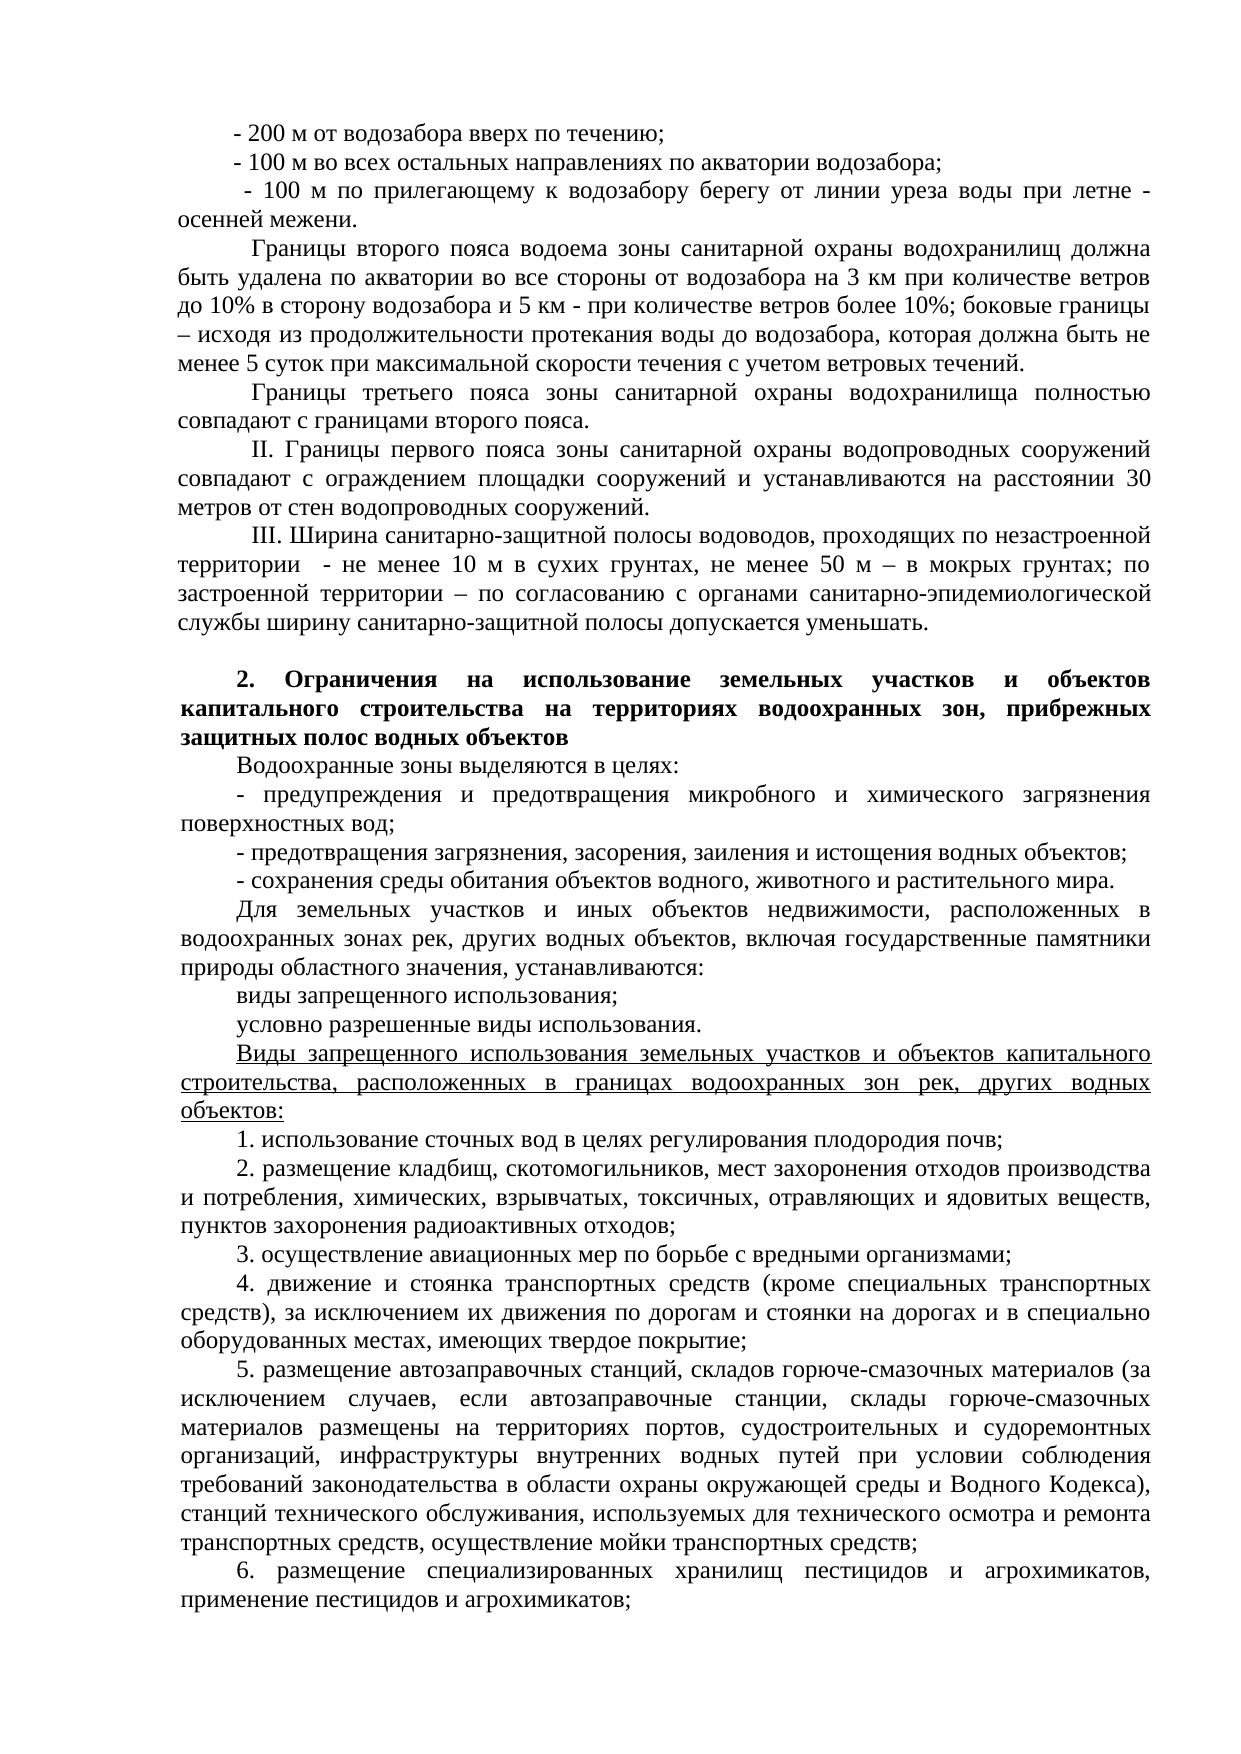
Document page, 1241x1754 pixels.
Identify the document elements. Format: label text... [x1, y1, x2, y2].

text Для земельных участков и иных объектов недвижимости, расположенных в водоохранных зонах рек, других водных объектов, включая государственные памятники природы областного значения, устанавливаются: [180, 894, 1152, 981]
text виды запрещенного использования; [180, 981, 1152, 1009]
text - 200 м от водозабора вверх по течению; [177, 118, 1152, 147]
text II. Границы первого пояса зоны санитарной охраны водопроводных сооружений совпадают с ограждением площадки сооружений и устанавливаются на расстоянии 30 метров от стен водопроводных сооружений. [177, 434, 1152, 521]
text 5. размещение автозаправочных станций, складов горюче-смазочных материалов (за исключением случаев, если автозаправочные станции, склады горюче-смазочных материалов размещены на территориях портов, судостроительных и судоремонтных организаций, инфраструктуры внутренних водных путей при условии соблюдения требований законодательства в области охраны окружающей среды и Водного Кодекса), станций технического обслуживания, используемых для технического осмотра и ремонта транспортных средств, осуществление мойки транспортных средств; [180, 1354, 1152, 1556]
text 4. движение и стоянка транспортных средств (кроме специальных транспортных средств), за исключением их движения по дорогам и стоянки на дорогах и в специально оборудованных местах, имеющих твердое покрытие; [180, 1268, 1152, 1354]
text 3. осуществление авиационных мер по борьбе с вредными организмами; [180, 1239, 1152, 1268]
text - предотвращения загрязнения, засорения, заиления и истощения водных объектов; [180, 837, 1152, 866]
text - предупреждения и предотвращения микробного и химического загрязнения поверхностных вод; [180, 779, 1152, 837]
text 1. использование сточных вод в целях регулирования плодородия почв; [180, 1124, 1152, 1153]
text 2. размещение кладбищ, скотомогильников, мест захоронения отходов производства и потребления, химических, взрывчатых, токсичных, отравляющих и ядовитых веществ, пунктов захоронения радиоактивных отходов; [180, 1153, 1152, 1239]
text 2. Ограничения на использование земельных участков и объектов капитального строительства на территориях водоохранных зон, прибрежных защитных полос водных объектов [180, 664, 1152, 751]
text Границы второго пояса водоема зоны санитарной охраны водохранилищ должна быть удалена по акватории во все стороны от водозабора на 3 км при количестве ветров до 10% в сторону водозабора и 5 км - при количестве ветров более 10%; боковые границы – исходя из продолжительности протекания воды до водозабора, которая должна быть не менее 5 суток при максимальной скорости течения с учетом ветровых течений. [177, 233, 1152, 377]
text Границы третьего пояса зоны санитарной охраны водохранилища полностью совпадают с границами второго пояса. [177, 377, 1152, 434]
text - 100 м по прилегающему к водозабору берегу от линии уреза воды при летне - осенней межени. [177, 176, 1152, 233]
text Виды запрещенного использования земельных участков и объектов капитального строительства, расположенных в границах водоохранных зон рек, других водных объектов: [180, 1038, 1152, 1124]
text III. Ширина санитарно-защитной полосы водоводов, проходящих по незастроенной территории - не менее 10 м в сухих грунтах, не менее 50 м – в мокрых грунтах; по застроенной территории – по согласованию с органами санитарно-эпидемиологической службы ширину санитарно-защитной полосы допускается уменьшать. [177, 521, 1152, 636]
text Водоохранные зоны выделяются в целях: [180, 751, 1152, 779]
text - 100 м во всех остальных направлениях по акватории водозабора; [177, 147, 1152, 176]
text условно разрешенные виды использования. [180, 1009, 1152, 1038]
text - сохранения среды обитания объектов водного, животного и растительного мира. [180, 866, 1152, 894]
text 6. размещение специализированных хранилищ пестицидов и агрохимикатов, применение пестицидов и агрохимикатов; [180, 1556, 1152, 1613]
